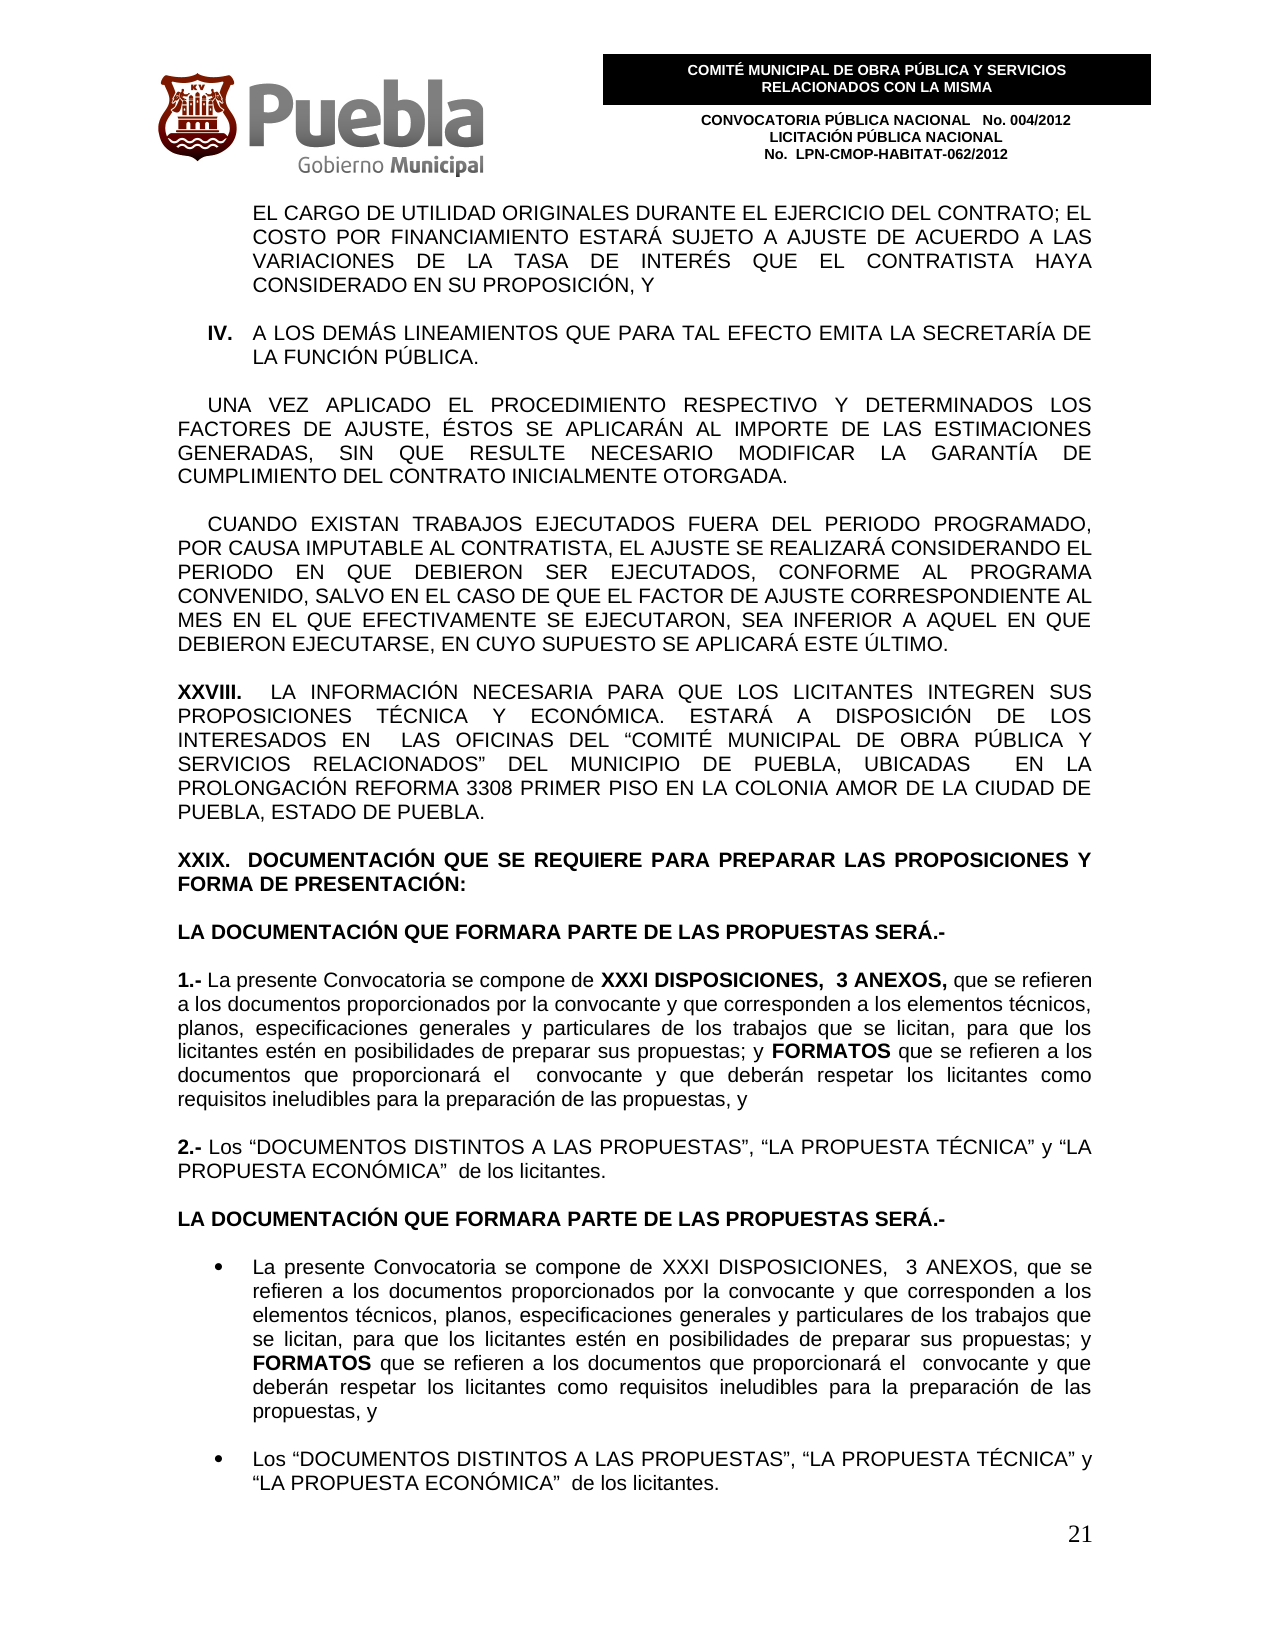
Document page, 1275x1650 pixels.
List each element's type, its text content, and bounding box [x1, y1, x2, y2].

text CUANDO EXISTAN TRABAJOS EJECUTADOS FUERA DEL PERIODO PROGRAMADO, POR CAUSA IMPUTABLE AL CONTRATISTA, EL AJUSTE SE REALIZARÁ CONSIDERANDO EL PERIODO EN QUE DEBIERON SER EJECUTADOS, CONFORME AL PROGRAMA CONVENIDO, SALVO EN EL CASO DE QUE EL FACTOR DE AJUSTE CORRESPONDIENTE AL MES EN EL QUE EFECTIVAMENTE SE EJECUTARON, SEA INFERIOR A AQUEL EN QUE DEBIERON EJECUTARSE, EN CUYO SUPUESTO SE APLICARÁ ESTE ÚLTIMO. [177, 512, 1093, 656]
list La presente Convocatoria se compone de XXXI DISPOSICIONES, 3 ANEXOS, que se refieren a los documentos proporcionados por la convocante y que corresponden a los elementos técnicos, planos, especificaciones generales y particulares de los trabajos que se licitan, para que los licitantes estén en posibilidades de preparar sus propuestas; y FORMATOS que se refieren a los documentos que proporcionará el convocante y que deberán respetar los licitantes como requisitos ineludibles para la preparación de las propuestas, y [215, 1255, 1093, 1423]
text UNA VEZ APLICADO EL PROCEDIMIENTO RESPECTIVO Y DETERMINADOS LOS FACTORES DE AJUSTE, ÉSTOS SE APLICARÁN AL IMPORTE DE LAS ESTIMACIONES GENERADAS, SIN QUE RESULTE NECESARIO MODIFICAR LA GARANTÍA DE CUMPLIMIENTO DEL CONTRATO INICIALMENTE OTORGADA. [177, 392, 1093, 488]
text LA DOCUMENTACIÓN QUE FORMARA PARTE DE LAS PROPUESTAS SERÁ.- [177, 1207, 1093, 1231]
text 1.- La presente Convocatoria se compone de XXXI DISPOSICIONES, 3 ANEXOS, que se refieren a los documentos proporcionados por la convocante y que corresponden a los elementos técnicos, planos, especificaciones generales y particulares de los trabajos que se licitan, para que los licitantes estén en posibilidades de preparar sus propuestas; y FORMATOS que se refieren a los documentos que proporcionará el convocante y que deberán respetar los licitantes como requisitos ineludibles para la preparación de las propuestas, y [177, 967, 1093, 1111]
text XXIX. DOCUMENTACIÓN QUE SE REQUIERE PARA PREPARAR LAS PROPOSICIONES Y FORMA DE PRESENTACIÓN: [177, 848, 1093, 896]
text XXVIII. LA INFORMACIÓN NECESARIA PARA QUE LOS LICITANTES INTEGREN SUS PROPOSICIONES TÉCNICA Y ECONÓMICA. ESTARÁ A DISPOSICIÓN DE LOS INTERESADOS EN LAS OFICINAS DEL “COMITÉ MUNICIPAL DE OBRA PÚBLICA Y SERVICIOS RELACIONADOS” DEL MUNICIPIO DE PUEBLA, UBICADAS EN LA PROLONGACIÓN REFORMA 3308 PRIMER PISO EN LA COLONIA AMOR DE LA CIUDAD DE PUEBLA, ESTADO DE PUEBLA. [177, 680, 1093, 824]
text IV. A LOS DEMÁS LINEAMIENTOS QUE PARA TAL EFECTO EMITA LA SECRETARÍA DE LA FUNCIÓN PÚBLICA. [207, 321, 1093, 368]
text LA DOCUMENTACIÓN QUE FORMARA PARTE DE LAS PROPUESTAS SERÁ.- [177, 919, 1093, 943]
text 2.- Los “DOCUMENTOS DISTINTOS A LAS PROPUESTAS”, “LA PROPUESTA TÉCNICA” y “LA PROPUESTA ECONÓMICA” de los licitantes. [177, 1135, 1093, 1183]
list Los “DOCUMENTOS DISTINTOS A LAS PROPUESTAS”, “LA PROPUESTA TÉCNICA” y “LA PROPUESTA ECONÓMICA” de los licitantes. [215, 1447, 1093, 1495]
picture [158, 73, 484, 177]
